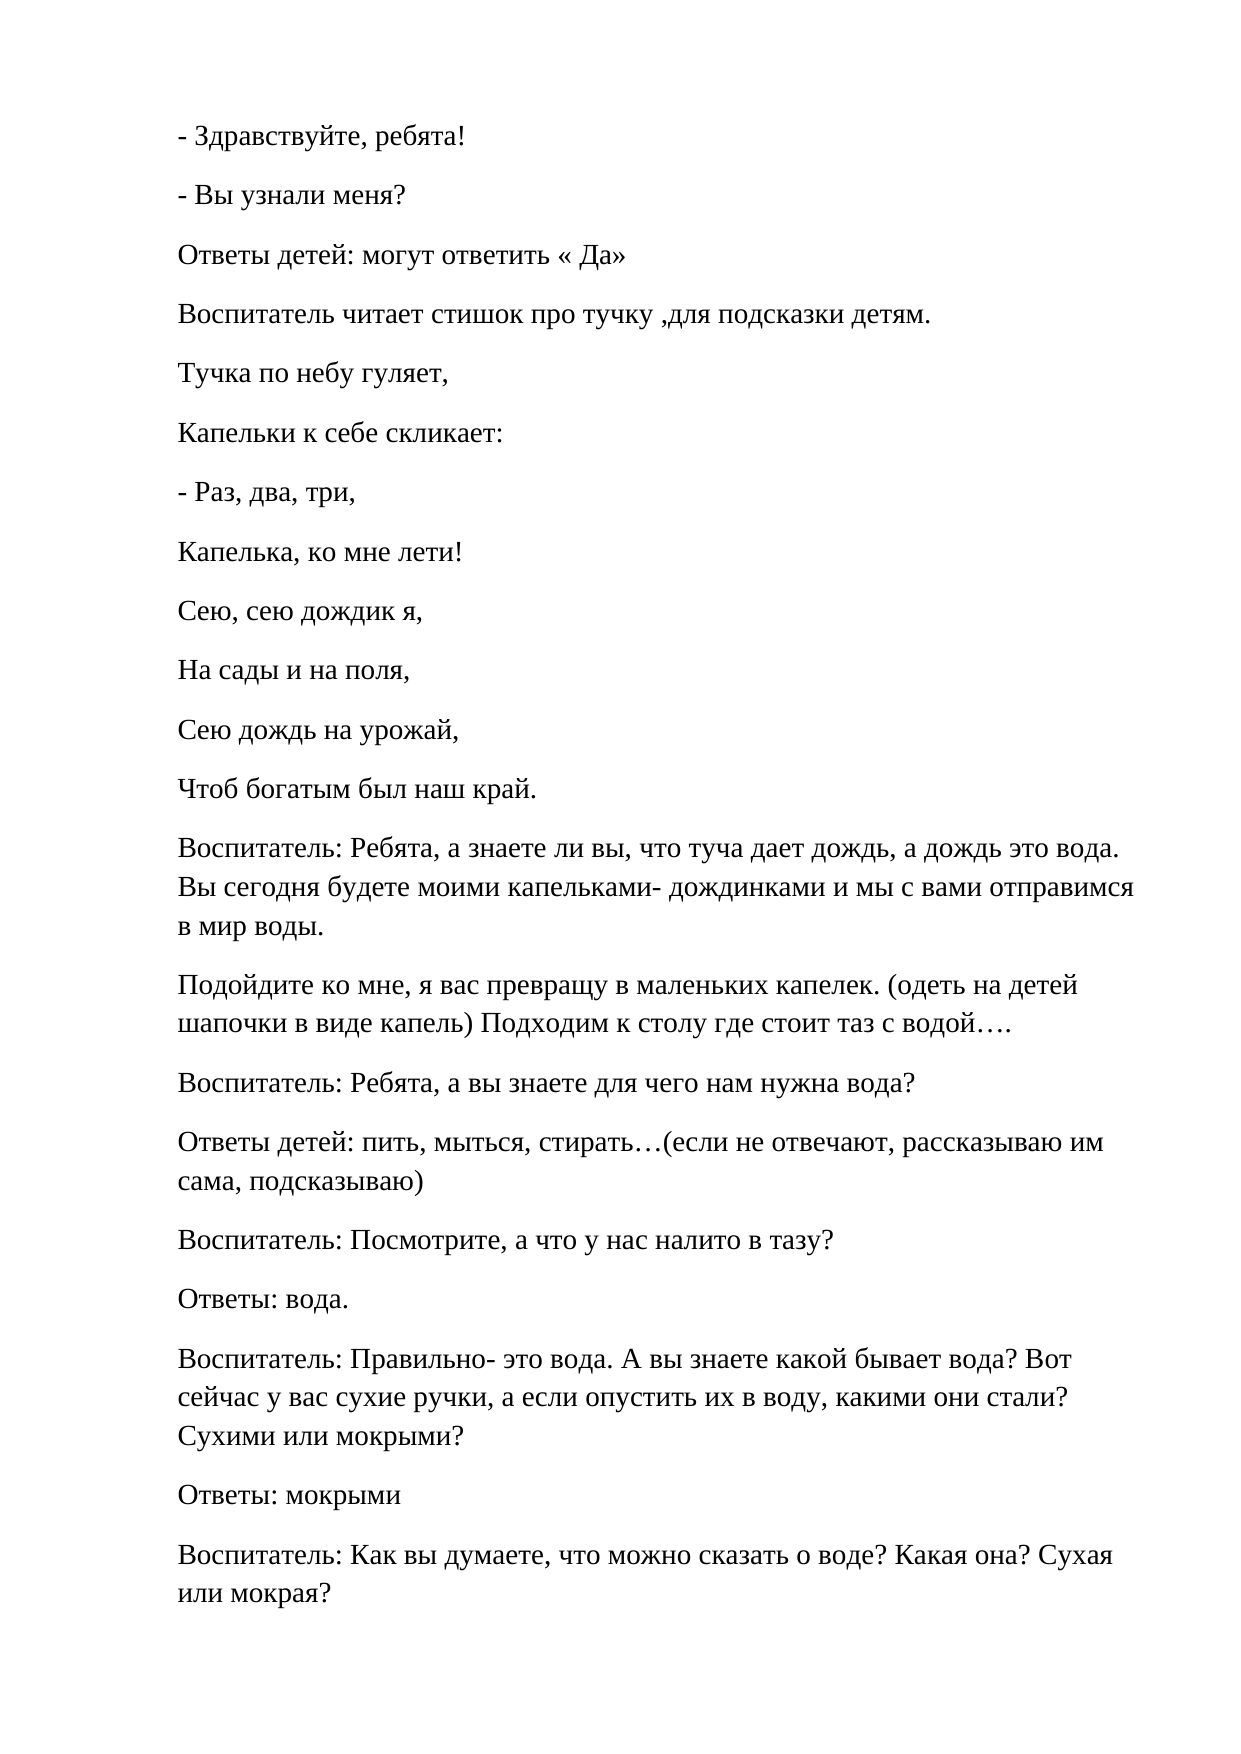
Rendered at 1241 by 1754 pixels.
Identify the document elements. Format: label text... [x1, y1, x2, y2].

text Ответы: мокрыми [177, 1477, 1152, 1511]
text Воспитатель: Посмотрите, а что у нас налито в тазу? [177, 1222, 1152, 1256]
text Ответы детей: могут ответить « Да» [177, 237, 1152, 270]
text Воспитатель: Ребята, а вы знаете для чего нам нужна вода? [177, 1065, 1152, 1098]
text На сады и на поля, [177, 652, 1152, 686]
text - Вы узнали меня? [177, 177, 1152, 211]
text Капелька, ко мне лети! [177, 534, 1152, 567]
text Воспитатель: Как вы думаете, что можно сказать о воде? Какая она? Сухая или мокрая? [177, 1537, 1152, 1609]
text Капельки к себе скликает: [177, 415, 1152, 448]
text Чтоб богатым был наш край. [177, 771, 1152, 805]
text Тучка по небу гуляет, [177, 356, 1152, 389]
text - Здравствуйте, ребята! [177, 118, 1152, 152]
text Сею, сею дождик я, [177, 593, 1152, 627]
text Подойдите ко мне, я вас превращу в маленьких капелек. (одеть на детей шапочки в виде капель) Подходим к столу где стоит таз с водой…. [177, 967, 1152, 1039]
text Воспитатель: Правильно- это вода. А вы знаете какой бывает вода? Вот сейчас у вас сухие ручки, а если опустить их в воду, какими они стали? Сухими или мокрыми? [177, 1341, 1152, 1452]
text Ответы детей: пить, мыться, стирать…(если не отвечают, рассказываю им сама, подсказываю) [177, 1124, 1152, 1196]
text - Раз, два, три, [177, 474, 1152, 508]
text Воспитатель: Ребята, а знаете ли вы, что туча дает дождь, а дождь это вода. Вы сегодня будете моими капельками- дождинками и мы с вами отправимся в мир воды. [177, 831, 1152, 941]
text Ответы: вода. [177, 1282, 1152, 1315]
text Воспитатель читает стишок про тучку ,для подсказки детям. [177, 296, 1152, 330]
text Сею дождь на урожай, [177, 712, 1152, 745]
